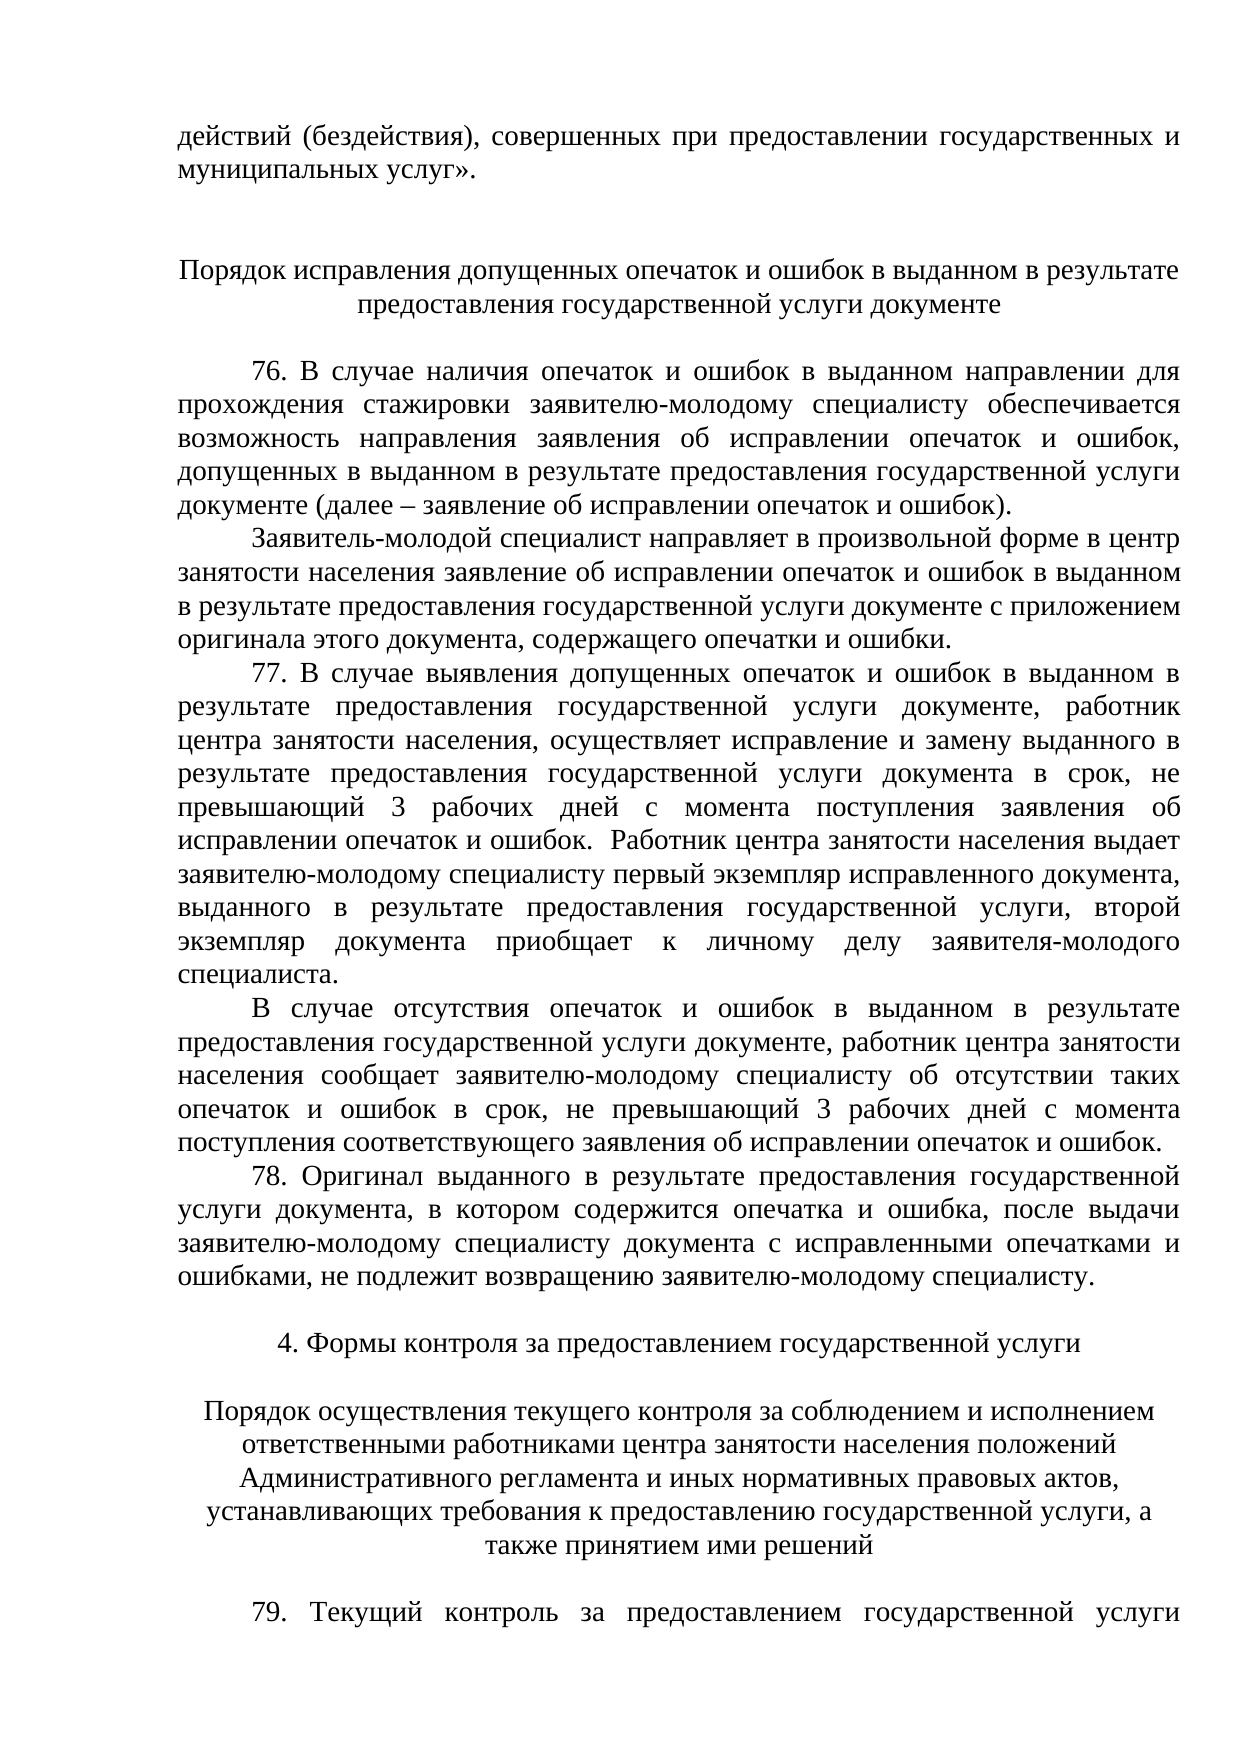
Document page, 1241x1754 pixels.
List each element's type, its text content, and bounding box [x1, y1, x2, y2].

text 78. Оригинал выданного в результате предоставления государственной услуги документа, в котором содержится опечатка и ошибка, после выдачи заявителю-молодому специалисту документа с исправленными опечатками и ошибками, не подлежит возвращению заявителю-молодому специалисту. [177, 1158, 1181, 1292]
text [177, 118, 1181, 185]
text 77. В случае выявления допущенных опечаток и ошибок в выданном в результате предоставления государственной услуги документе, работник центра занятости населения, осуществляет исправление и замену выданного в результате предоставления государственной услуги документа в срок, не превышающий 3 рабочих дней с момента поступления заявления об исправлении опечаток и ошибок. Работник центра занятости населения выдает заявителю-молодому специалисту первый экземпляр исправленного документа, выданного в результате предоставления государственной услуги, второй экземпляр документа приобщает к личному делу заявителя-молодого специалиста. [177, 655, 1181, 990]
text Порядок осуществления текущего контроля за соблюдением и исполнением ответственными работниками центра занятости населения положений Административного регламента и иных нормативных правовых актов, устанавливающих требования к предоставлению государственной услуги, а также принятием ими решений [177, 1393, 1181, 1560]
text 76. В случае наличия опечаток и ошибок в выданном направлении для прохождения стажировки заявителю-молодому специалисту обеспечивается возможность направления заявления об исправлении опечаток и ошибок, допущенных в выданном в результате предоставления государственной услуги документе (далее – заявление об исправлении опечаток и ошибок). [177, 353, 1181, 521]
text В случае отсутствия опечаток и ошибок в выданном в результате предоставления государственной услуги документе, работник центра занятости населения сообщает заявителю-молодому специалисту об отсутствии таких опечаток и ошибок в срок, не превышающий 3 рабочих дней с момента поступления соответствующего заявления об исправлении опечаток и ошибок. [177, 990, 1181, 1158]
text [177, 1594, 1181, 1627]
text 4. Формы контроля за предоставлением государственной услуги [177, 1326, 1181, 1359]
text Порядок исправления допущенных опечаток и ошибок в выданном в результате предоставления государственной услуги документе [177, 252, 1181, 319]
text Заявитель-молодой специалист направляет в произвольной форме в центр занятости населения заявление об исправлении опечаток и ошибок в выданном в результате предоставления государственной услуги документе с приложением оригинала этого документа, содержащего опечатки и ошибки. [177, 521, 1181, 655]
